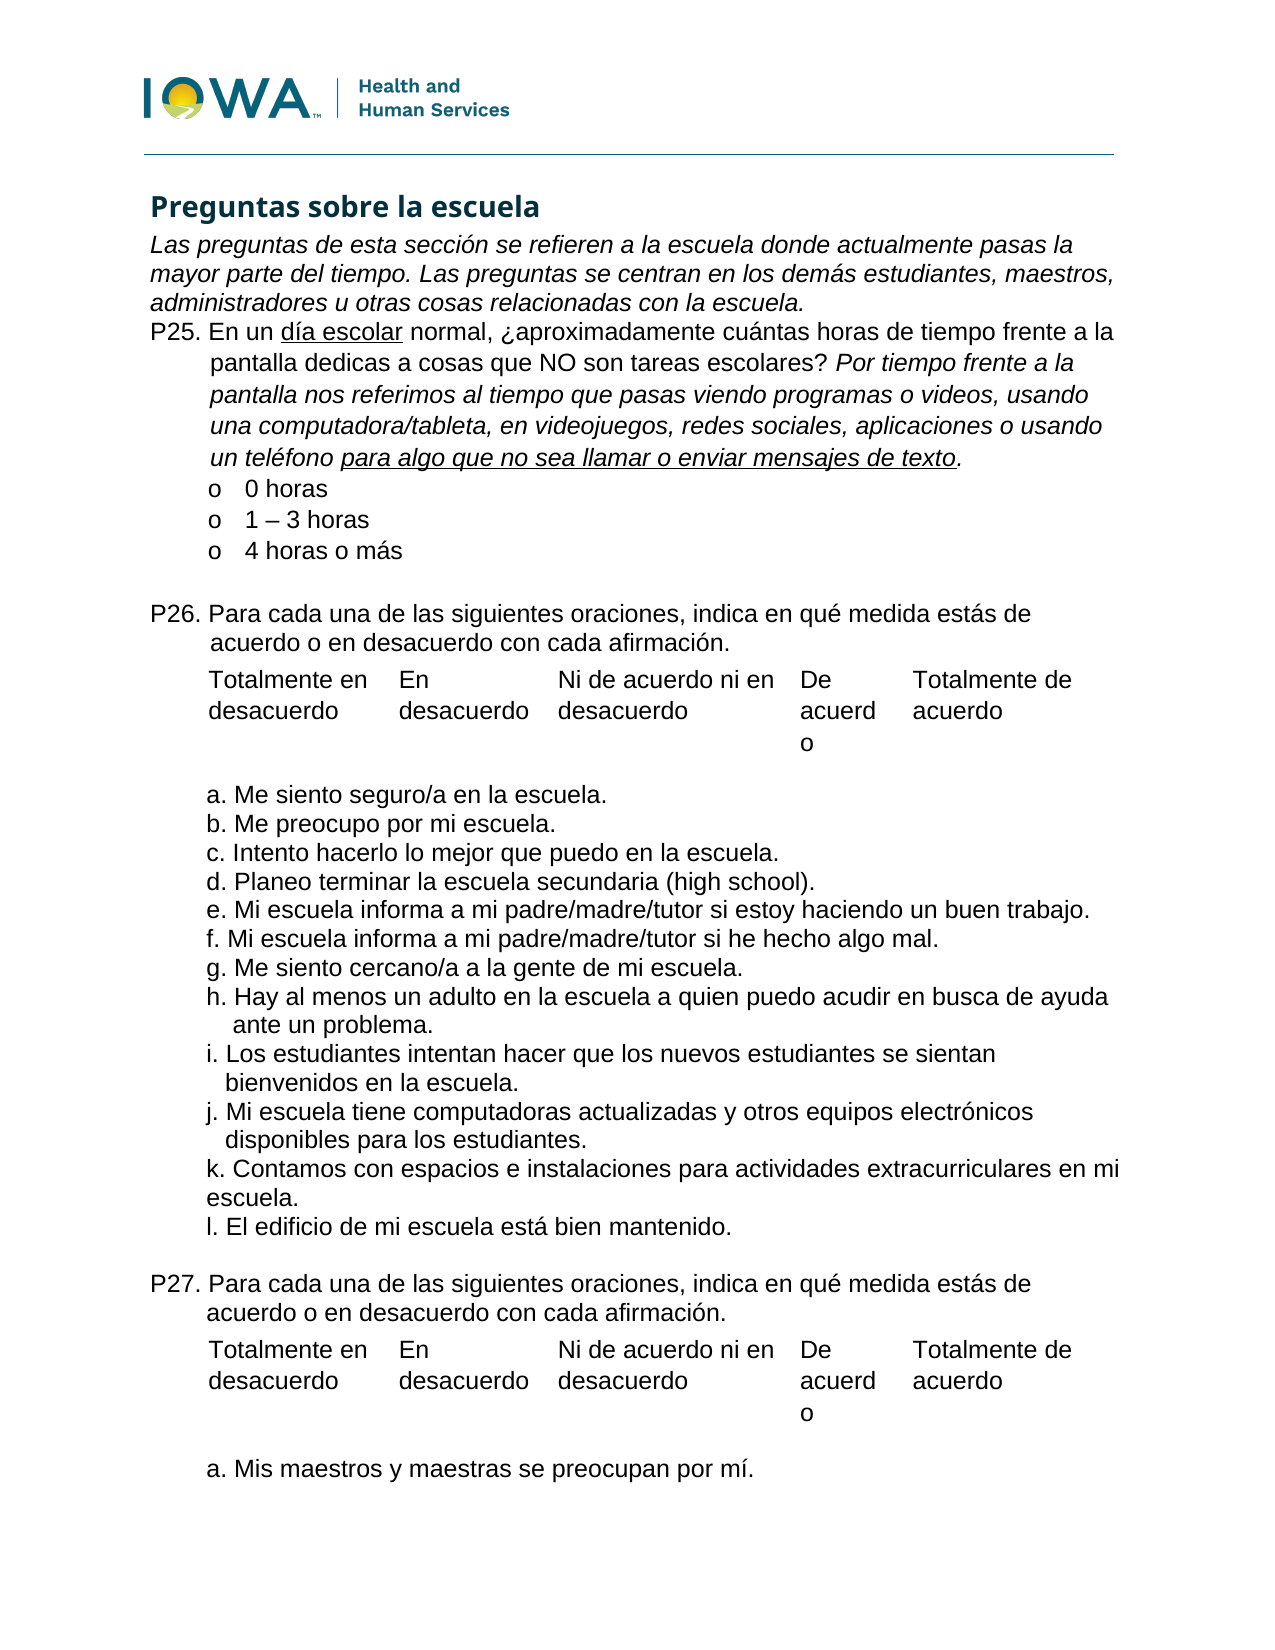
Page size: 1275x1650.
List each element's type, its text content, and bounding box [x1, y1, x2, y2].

text e. Mi escuela informa a mi padre/madre/tutor si estoy haciendo un buen trabajo. [206, 895, 1125, 924]
table_header Totalmente en desacuerdo [197, 1326, 387, 1438]
list 4 horas o más [207, 536, 1125, 567]
table_header De acuerdo [789, 656, 901, 768]
table_header En desacuerdo [387, 1326, 546, 1438]
table_header Ni de acuerdo ni en desacuerdo [546, 1326, 788, 1438]
text P25. En un día escolar normal, ¿aproximadamente cuántas horas de tiempo frente a la pantalla dedicas a cosas que NO son tareas escolares? Por tiempo frente a la pantalla nos referimos al tiempo que pasas viendo programas o videos, usando una computadora/tableta, en videojuegos, redes sociales, aplicaciones o usando un teléfono para algo que no sea llamar o enviar mensajes de texto. [150, 317, 1125, 472]
text l. El edificio de mi escuela está bien mantenido. [206, 1211, 1125, 1240]
table_header Totalmente de acuerdo [901, 656, 1098, 768]
text c. Intento hacerlo lo mejor que puedo en la escuela. [206, 838, 1125, 866]
text P27. Para cada una de las siguientes oraciones, indica en qué medida estás de acuerdo o en desacuerdo con cada afirmación. [150, 1269, 1125, 1326]
table_header Totalmente de acuerdo [901, 1326, 1098, 1438]
subtitle Preguntas sobre la escuela [150, 187, 1125, 226]
table_header En desacuerdo [387, 656, 546, 768]
text a. Mis maestros y maestras se preocupan por mí. [206, 1454, 1125, 1483]
text h. Hay al menos un adulto en la escuela a quien puedo acudir en busca de ayuda ante un problema. [206, 981, 1125, 1039]
text i. Los estudiantes intentan hacer que los nuevos estudiantes se sientan bienvenidos en la escuela. [206, 1039, 1125, 1096]
text g. Me siento cercano/a a la gente de mi escuela. [206, 953, 1125, 981]
text b. Me preocupo por mi escuela. [206, 809, 1125, 838]
table_header Totalmente en desacuerdo [197, 656, 387, 768]
table_header Ni de acuerdo ni en desacuerdo [546, 656, 788, 768]
text P26. Para cada una de las siguientes oraciones, indica en qué medida estás de acuerdo o en desacuerdo con cada afirmación. [150, 599, 1125, 656]
table_header De acuerdo [789, 1326, 901, 1438]
text f. Mi escuela informa a mi padre/madre/tutor si he hecho algo mal. [206, 924, 1125, 953]
text d. Planeo terminar la escuela secundaria (high school). [206, 866, 1125, 895]
text k. Contamos con espacios e instalaciones para actividades extracurriculares en mi escuela. [206, 1154, 1125, 1211]
picture [143, 77, 510, 119]
list 0 horas [207, 474, 1125, 505]
list 1 – 3 horas [207, 505, 1125, 536]
text Las preguntas de esta sección se refieren a la escuela donde actualmente pasas la mayor parte del tiempo. Las preguntas se centran en los demás estudiantes, maestros, administradores u otras cosas relacionadas con la escuela. [150, 230, 1125, 317]
text j. Mi escuela tiene computadoras actualizadas y otros equipos electrónicos disponibles para los estudiantes. [206, 1096, 1125, 1154]
text a. Me siento seguro/a en la escuela. [206, 780, 1125, 809]
